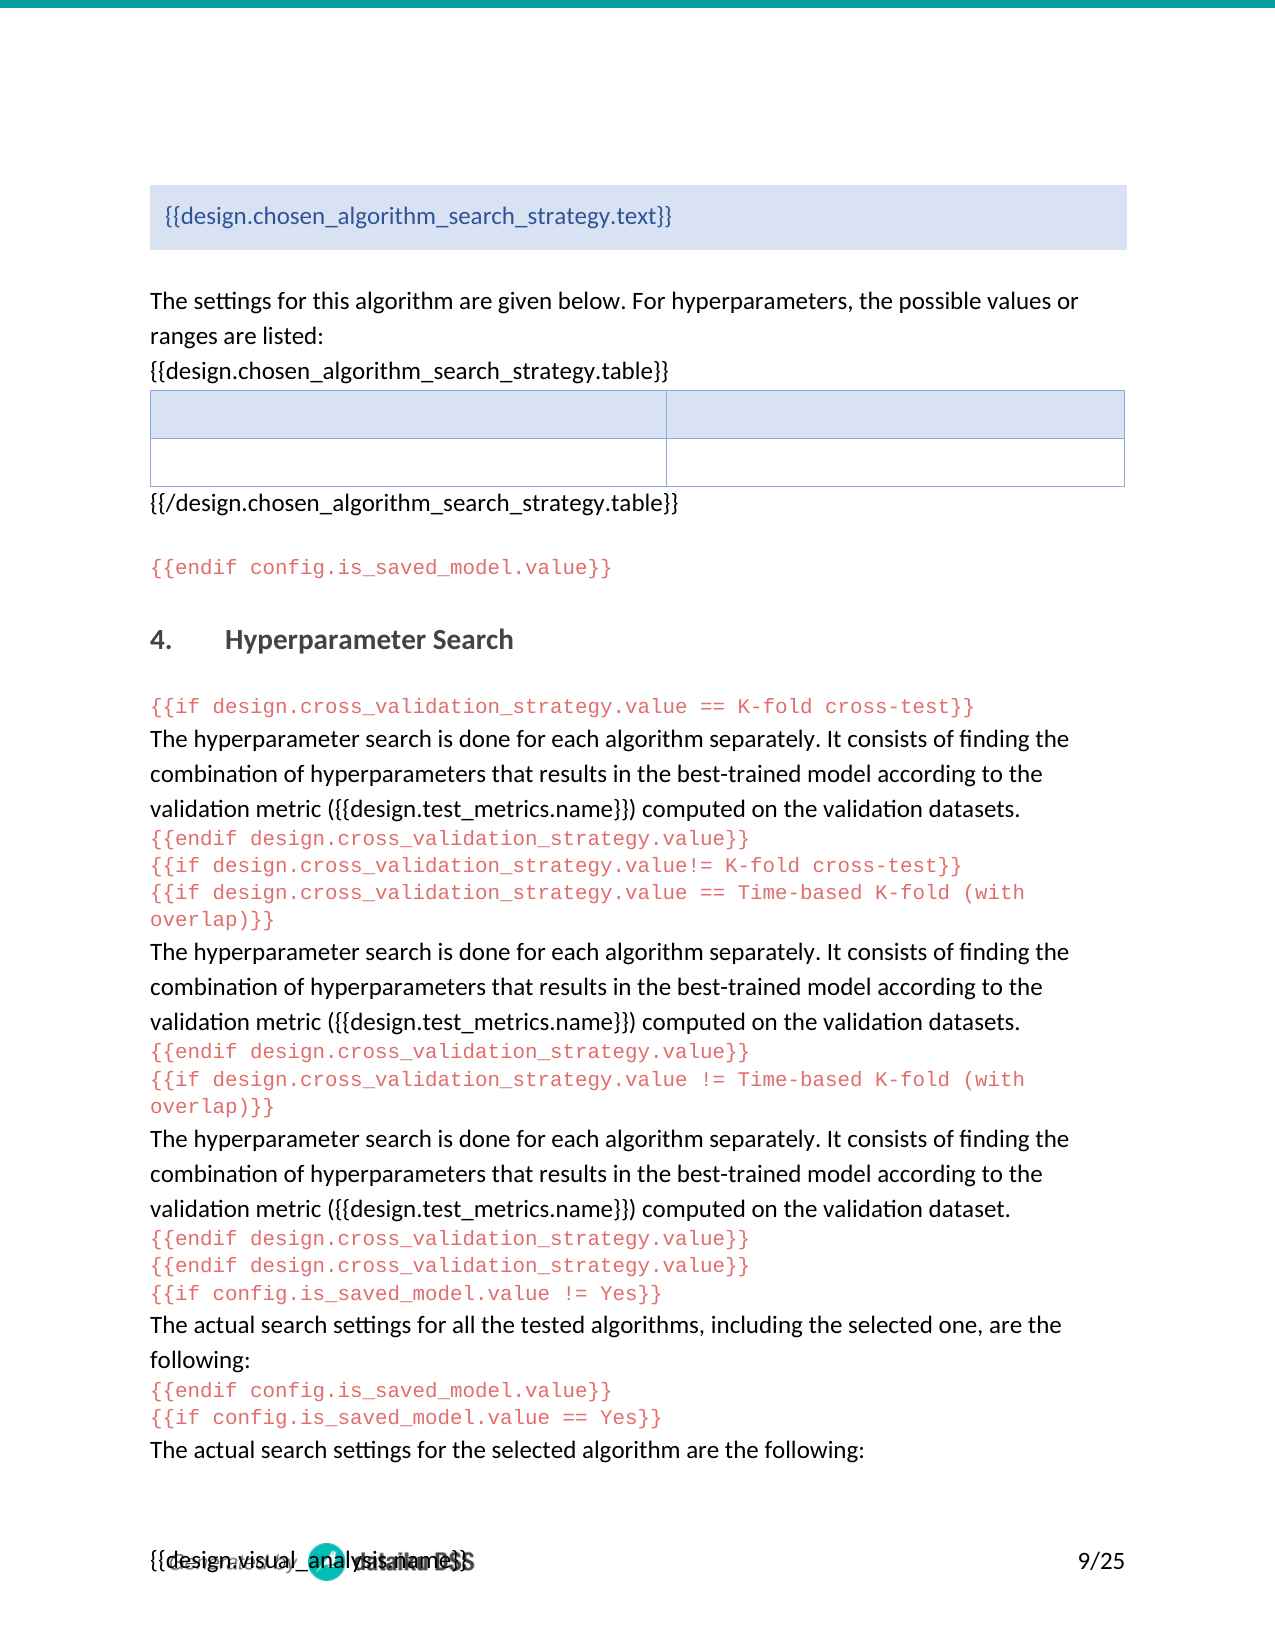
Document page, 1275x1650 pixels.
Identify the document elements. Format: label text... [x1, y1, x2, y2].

table_header [667, 391, 1124, 438]
table_cell [151, 439, 666, 486]
table_header {{design.chosen_algorithm_search_strategy.text}} [150, 185, 1127, 250]
text {{if design.cross_validation_strategy.value == K-fold cross-test}} [150, 696, 1125, 719]
text {{endif config.is_saved_model.value}} [150, 557, 1125, 580]
text {{if config.is_saved_model.value != Yes}} [150, 1282, 1125, 1306]
text The actual search settings for the selected algorithm are the following: [150, 1434, 1125, 1464]
text {{if design.cross_validation_strategy.value != Time-based K-fold (with overlap)}} [150, 1069, 1125, 1119]
text {{endif design.cross_validation_strategy.value}} [150, 1042, 1125, 1065]
text {{if design.cross_validation_strategy.value!= K-fold cross-test}} [150, 855, 1125, 879]
text {{/design.chosen_algorithm_search_strategy.table}} [150, 487, 1125, 517]
text The actual search settings for all the tested algorithms, including the selected one, are the following: [150, 1310, 1125, 1375]
text {{design.chosen_algorithm_search_strategy.table}} [150, 355, 1125, 385]
table_cell [667, 439, 1124, 486]
text {{endif design.cross_validation_strategy.value}} [150, 1255, 1125, 1279]
text {{endif design.cross_validation_strategy.value}} [150, 1228, 1125, 1252]
table_header [151, 391, 666, 438]
text {{endif design.cross_validation_strategy.value}} [150, 828, 1125, 851]
picture [150, 1537, 492, 1588]
text The hyperparameter search is done for each algorithm separately. It consists of finding the combination of hyperparameters that results in the best-trained model according to the validation metric ({{design.test_metrics.name}}) computed on the validation dataset. [150, 1123, 1125, 1224]
subtitle Hyperparameter Search [150, 621, 1125, 657]
text {{if config.is_saved_model.value == Yes}} [150, 1407, 1125, 1431]
text The hyperparameter search is done for each algorithm separately. It consists of finding the combination of hyperparameters that results in the best-trained model according to the validation metric ({{design.test_metrics.name}}) computed on the validation datasets. [150, 937, 1125, 1037]
picture [0, 0, 1275, 8]
text {{if design.cross_validation_strategy.value == Time-based K-fold (with overlap)}} [150, 882, 1125, 933]
text The settings for this algorithm are given below. For hyperparameters, the possible values or ranges are listed: [150, 285, 1125, 350]
text {{endif config.is_saved_model.value}} [150, 1380, 1125, 1403]
text The hyperparameter search is done for each algorithm separately. It consists of finding the combination of hyperparameters that results in the best-trained model according to the validation metric ({{design.test_metrics.name}}) computed on the validation datasets. [150, 723, 1125, 823]
